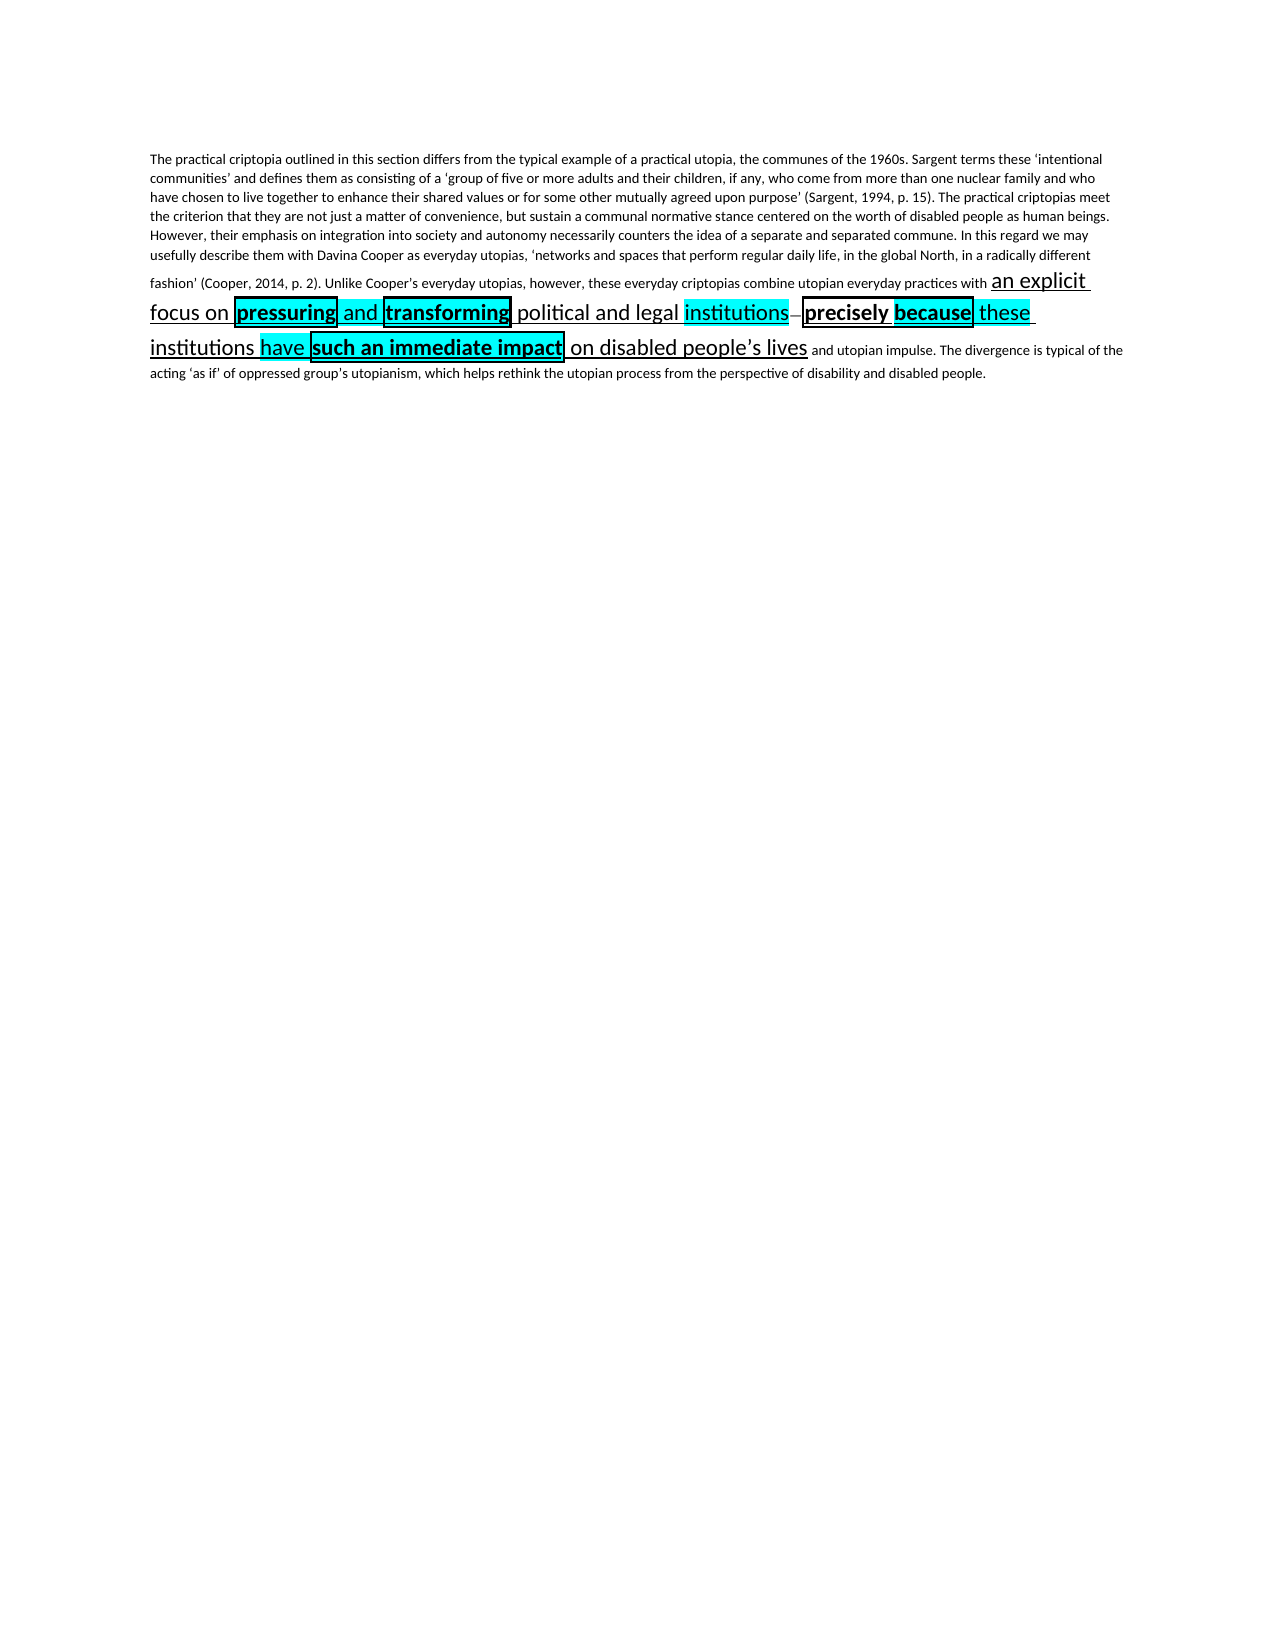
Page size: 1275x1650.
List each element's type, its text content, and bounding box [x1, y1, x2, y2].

text The practical criptopia outlined in this section differs from the typical example of a practical utopia, the communes of the 1960s. Sargent terms these ‘intentional communities’ and defines them as consisting of a ‘group of five or more adults and their children, if any, who come from more than one nuclear family and who have chosen to live together to enhance their shared values or for some other mutually agreed upon purpose’ (Sargent, 1994, p. 15). The practical criptopias meet the criterion that they are not just a matter of convenience, but sustain a communal normative stance centered on the worth of disabled people as human beings. However, their emphasis on integration into society and autonomy necessarily counters the idea of a separate and separated commune. In this regard we may usefully describe them with Davina Cooper as everyday utopias, ‘networks and spaces that perform regular daily life, in the global North, in a radically different fashion’ (Cooper, 2014, p. 2). Unlike Cooper’s everyday utopias, however, these everyday criptopias combine utopian everyday practices with an explicit focus on pressuring and transforming political and legal institutions—precisely because these institutions have such an immediate impact on disabled people’s lives and utopian impulse. The divergence is typical of the acting ‘as if’ of oppressed group’s utopianism, which helps rethink the utopian process from the perspective of disability and disabled people. [150, 150, 1125, 382]
